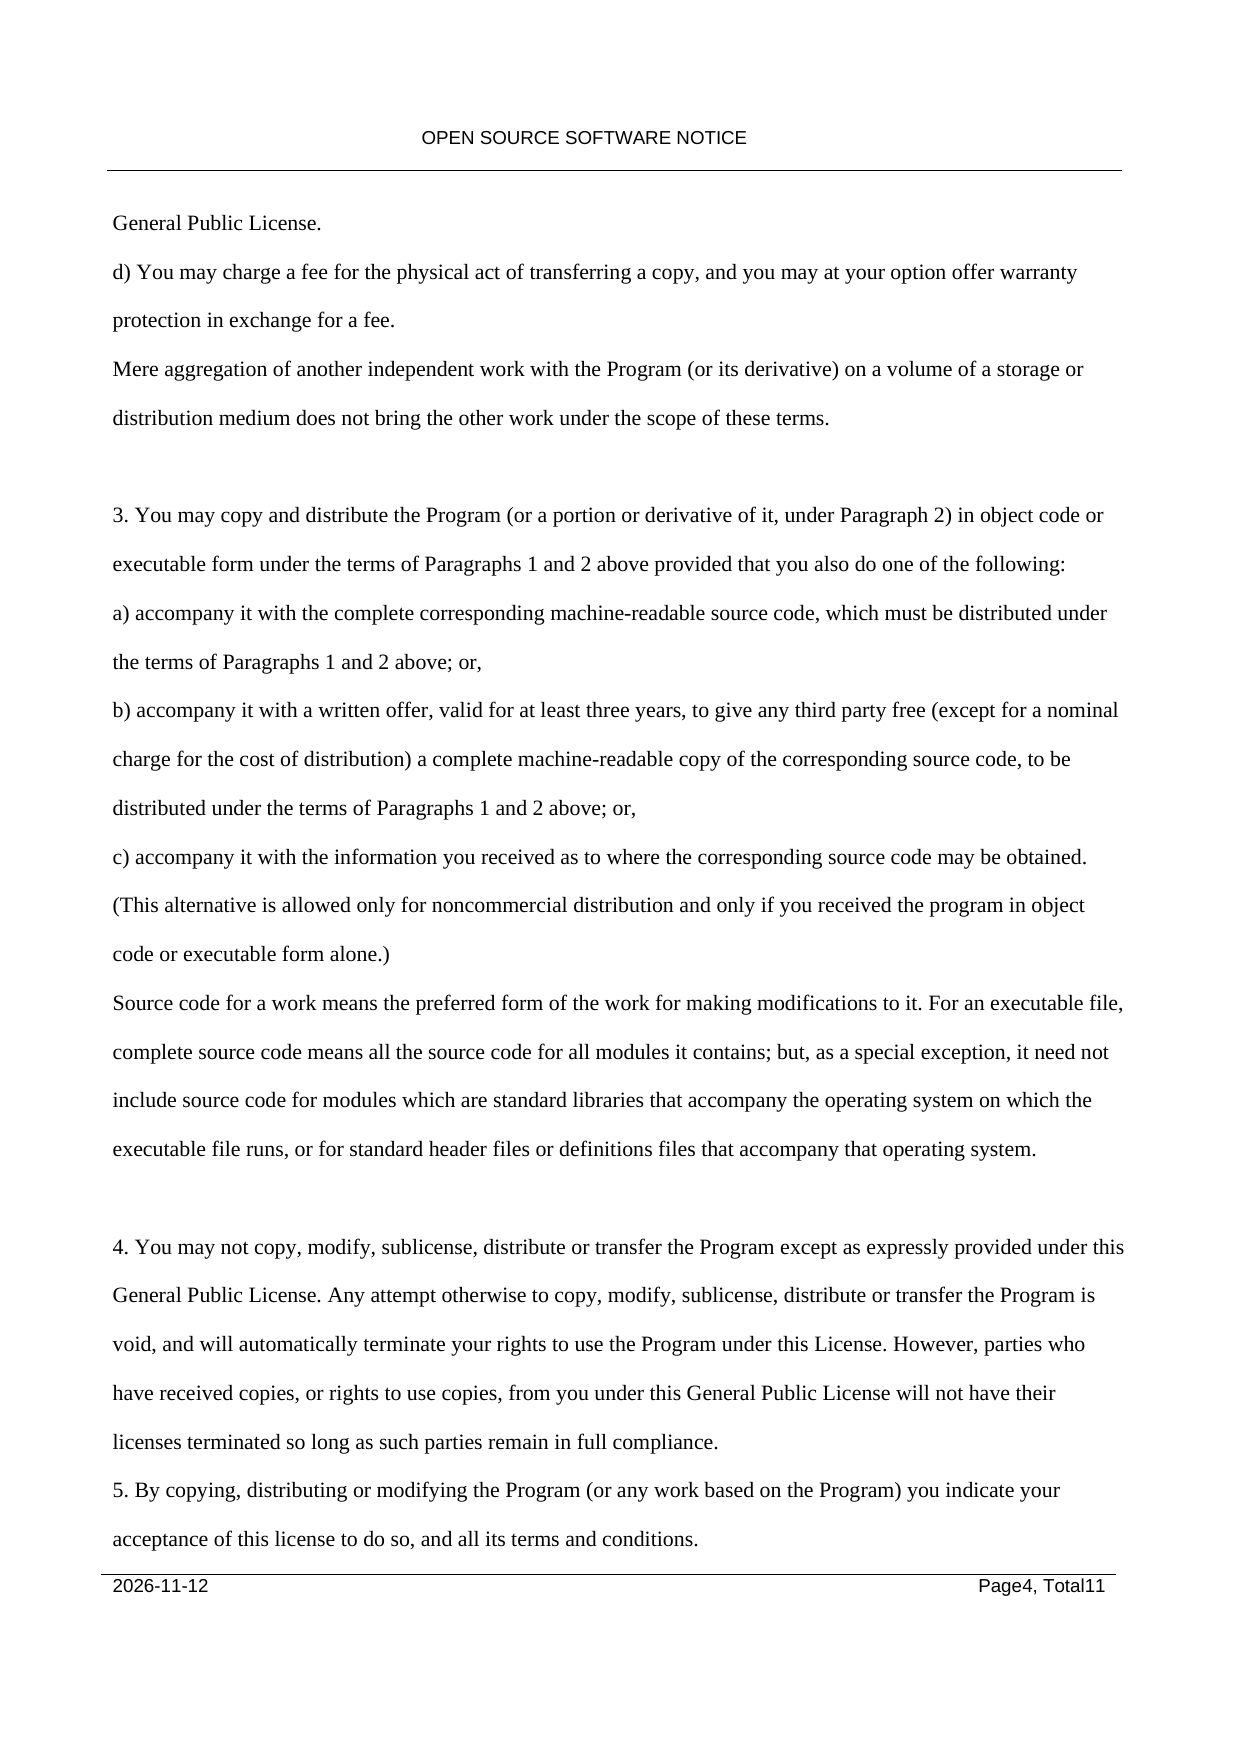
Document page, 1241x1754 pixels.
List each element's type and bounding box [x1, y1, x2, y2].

text [112, 206, 1128, 1555]
